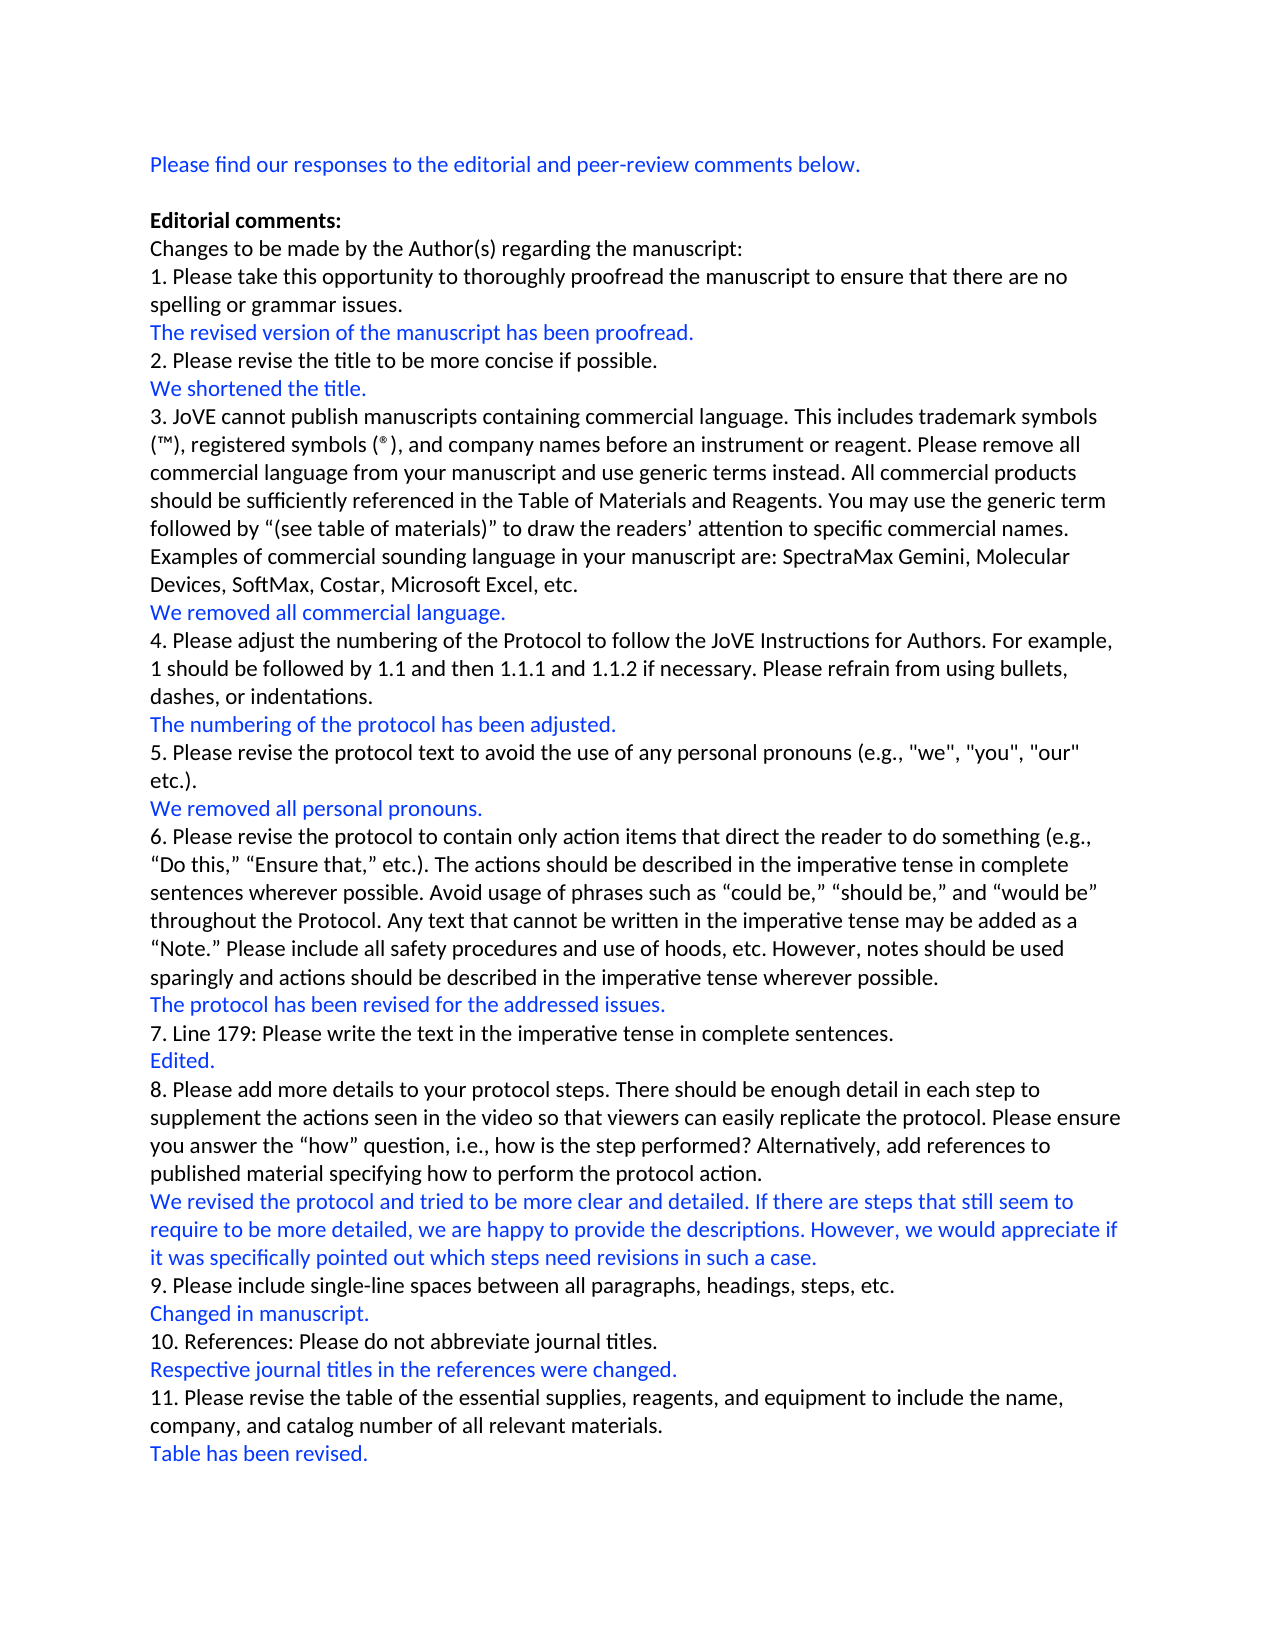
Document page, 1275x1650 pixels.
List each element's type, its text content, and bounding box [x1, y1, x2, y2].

text We removed all commercial language. 4. Please adjust the numbering of the Protocol to follow the JoVE Instructions for Authors. For example, 1 should be followed by 1.1 and then 1.1.1 and 1.1.2 if necessary. Please refrain from using bullets, dashes, or indentations. [150, 598, 1125, 710]
text Respective journal titles in the references were changed. 11. Please revise the table of the essential supplies, reagents, and equipment to include the name, company, and catalog number of all relevant materials. [150, 1355, 1125, 1439]
text Table has been revised. [150, 1439, 1125, 1467]
text We removed all personal pronouns. 6. Please revise the protocol to contain only action items that direct the reader to do something (e.g., “Do this,” “Ensure that,” etc.). The actions should be described in the imperative tense in complete sentences wherever possible. Avoid usage of phrases such as “could be,” “should be,” and “would be” throughout the Protocol. Any text that cannot be written in the imperative tense may be added as a “Note.” Please include all safety procedures and use of hoods, etc. However, notes should be used sparingly and actions should be described in the imperative tense wherever possible. [150, 794, 1125, 991]
text We shortened the title. [150, 374, 1125, 402]
text 3. JoVE cannot publish manuscripts containing commercial language. This includes trademark symbols (™), registered symbols (®), and company names before an instrument or reagent. Please remove all commercial language from your manuscript and use generic terms instead. All commercial products should be sufficiently referenced in the Table of Materials and Reagents. You may use the generic term followed by “(see table of materials)” to draw the readers’ attention to specific commercial names. Examples of commercial sounding language in your manuscript are: SpectraMax Gemini, Molecular Devices, SoftMax, Costar, Microsoft Excel, etc. [150, 402, 1125, 598]
text Editorial comments: Changes to be made by the Author(s) regarding the manuscript: 1. Please take this opportunity to thoroughly proofread the manuscript to ensure that there are no spelling or grammar issues. [150, 206, 1125, 318]
text Changed in manuscript. 10. References: Please do not abbreviate journal titles. [150, 1299, 1125, 1355]
text Please find our responses to the editorial and peer-review comments below. [150, 150, 1125, 178]
text The revised version of the manuscript has been proofread. 2. Please revise the title to be more concise if possible. [150, 318, 1125, 374]
text We revised the protocol and tried to be more clear and detailed. If there are steps that still seem to require to be more detailed, we are happy to provide the descriptions. However, we would appreciate if it was specifically pointed out which steps need revisions in such a case. 9. Please include single-line spaces between all paragraphs, headings, steps, etc. [150, 1187, 1125, 1299]
text The numbering of the protocol has been adjusted. 5. Please revise the protocol text to avoid the use of any personal pronouns (e.g., "we", "you", "our" etc.). [150, 710, 1125, 794]
text The protocol has been revised for the addressed issues. 7. Line 179: Please write the text in the imperative tense in complete sentences. [150, 991, 1125, 1047]
text Edited. 8. Please add more details to your protocol steps. There should be enough detail in each step to supplement the actions seen in the video so that viewers can easily replicate the protocol. Please ensure you answer the “how” question, i.e., how is the step performed? Alternatively, add references to published material specifying how to perform the protocol action. [150, 1047, 1125, 1187]
